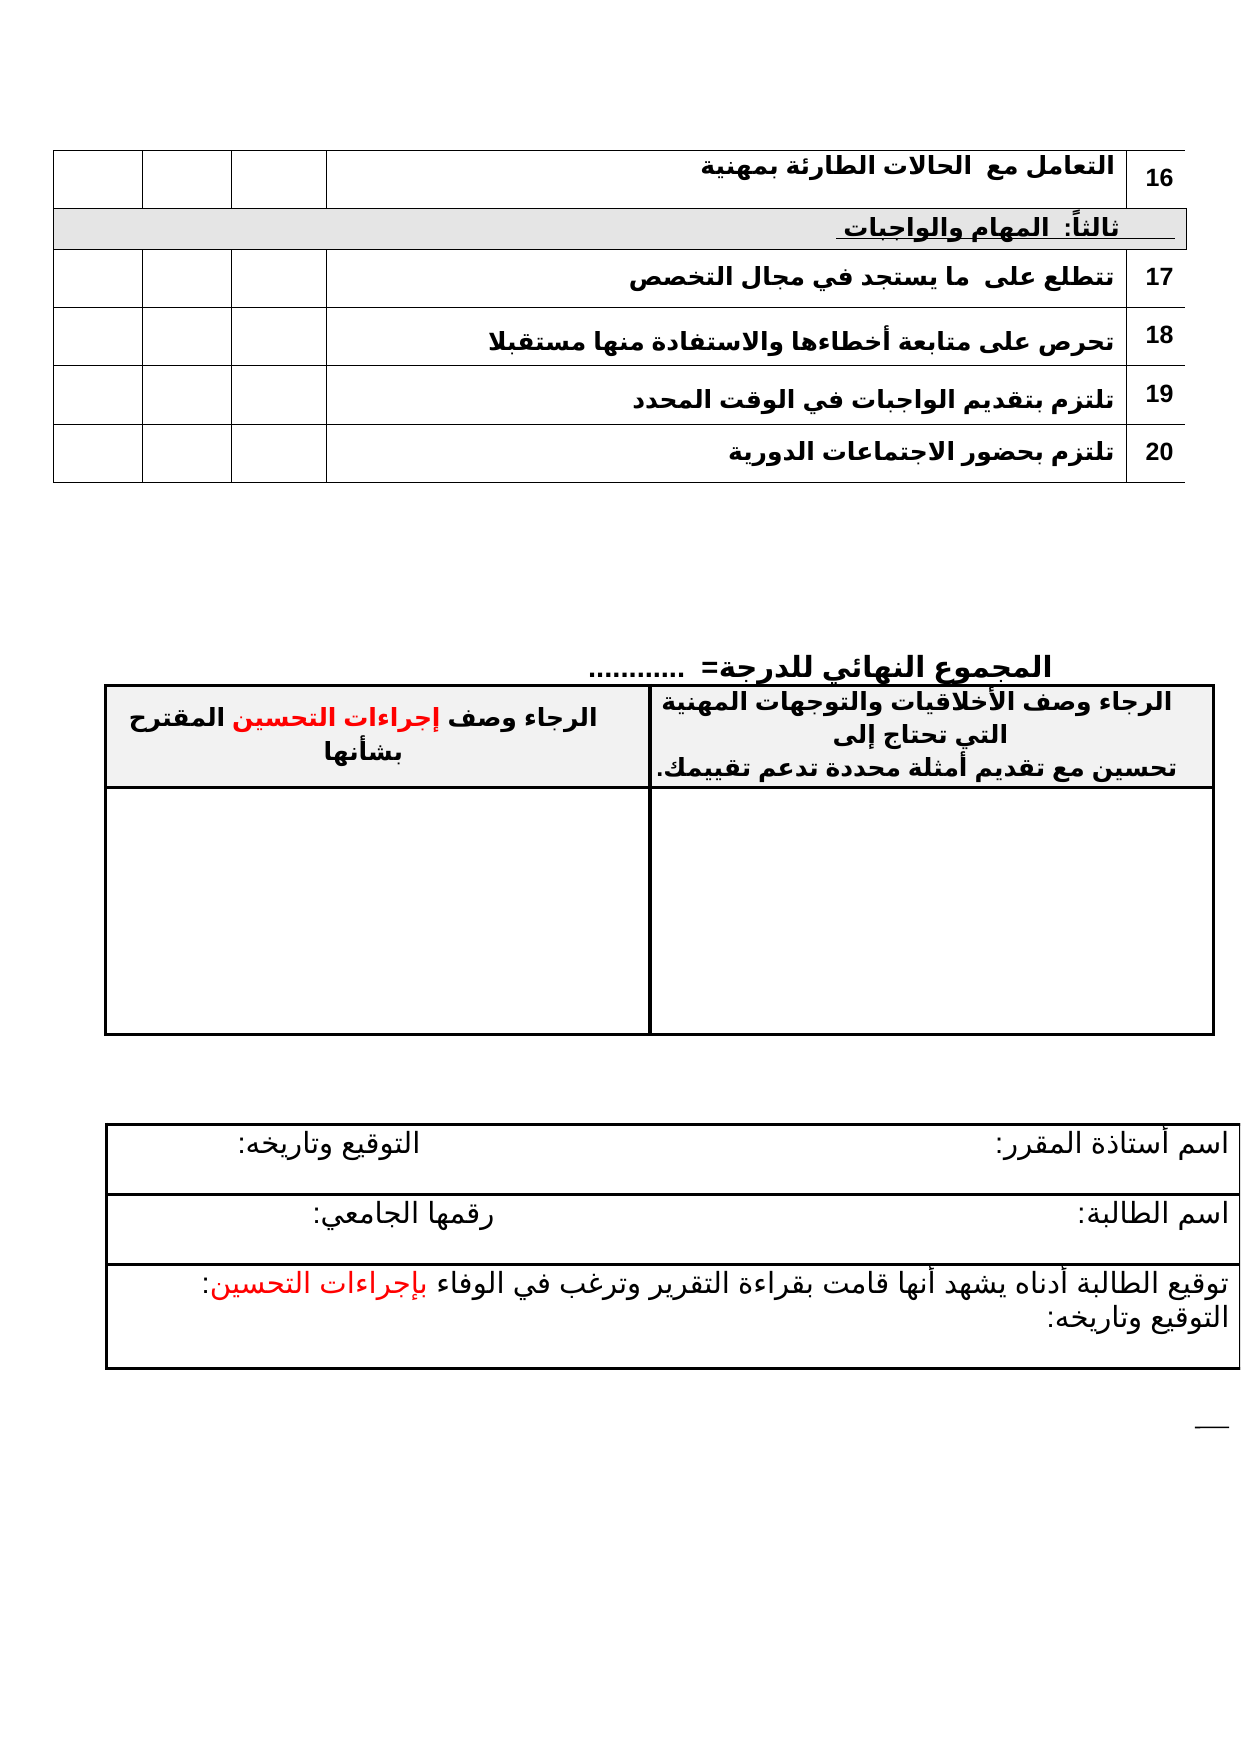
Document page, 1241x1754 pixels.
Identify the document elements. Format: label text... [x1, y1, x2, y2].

table_cell 18 [1127, 308, 1185, 365]
table_cell 19 [1127, 366, 1185, 423]
table_cell [143, 151, 231, 208]
table_cell تلتزم بتقديم الواجبات في الوقت المحدد [327, 366, 1126, 423]
table_cell [143, 366, 231, 423]
table_cell [54, 366, 142, 423]
table_cell [143, 425, 231, 482]
table_cell اسم الطالبة: رقمها الجامعي: [108, 1196, 1239, 1263]
table_cell [232, 425, 326, 482]
table_cell التعامل مع الحالات الطارئة بمهنية [327, 151, 1126, 208]
table_cell [54, 308, 142, 365]
table_cell [232, 308, 326, 365]
table_cell [143, 308, 231, 365]
table_cell ثالثاً: المهام والواجبات [54, 209, 1186, 249]
table_cell [232, 250, 326, 307]
table_cell تتطلع على ما يستجد في مجال التخصص [327, 250, 1126, 307]
table_cell [232, 151, 326, 208]
table_cell تلتزم بحضور الاجتماعات الدورية [327, 425, 1126, 482]
table_cell [107, 789, 648, 1033]
table_cell [54, 250, 142, 307]
table_cell 16 [1127, 151, 1185, 208]
table_header الرجاء وصف الأخلاقيات والتوجهات المهنية التي تحتاج إلى تحسين مع تقديم أمثلة محددة تدعم تقييمك. [652, 687, 1212, 786]
table_cell [143, 250, 231, 307]
table_cell توقيع الطالبة أدناه يشهد أنها قامت بقراءة التقرير وترغب في الوفاء بإجراءات التحسين: التوقيع وتاريخه: [108, 1266, 1239, 1367]
table_cell [54, 151, 142, 208]
table_cell [54, 425, 142, 482]
table_cell 20 [1127, 425, 1185, 482]
table_cell [652, 789, 1212, 1033]
table_cell 17 [1127, 250, 1185, 307]
table_cell تحرص على متابعة أخطاءها والاستفادة منها مستقبلا [327, 308, 1126, 365]
table_header اسم أستاذة المقرر: التوقيع وتاريخه: [108, 1126, 1239, 1193]
table_header الرجاء وصف إجراءات التحسين المقترح بشأنها [107, 687, 648, 786]
table_cell [232, 366, 326, 423]
text المجموع النهائي للدرجة= ............ [158, 650, 1053, 684]
